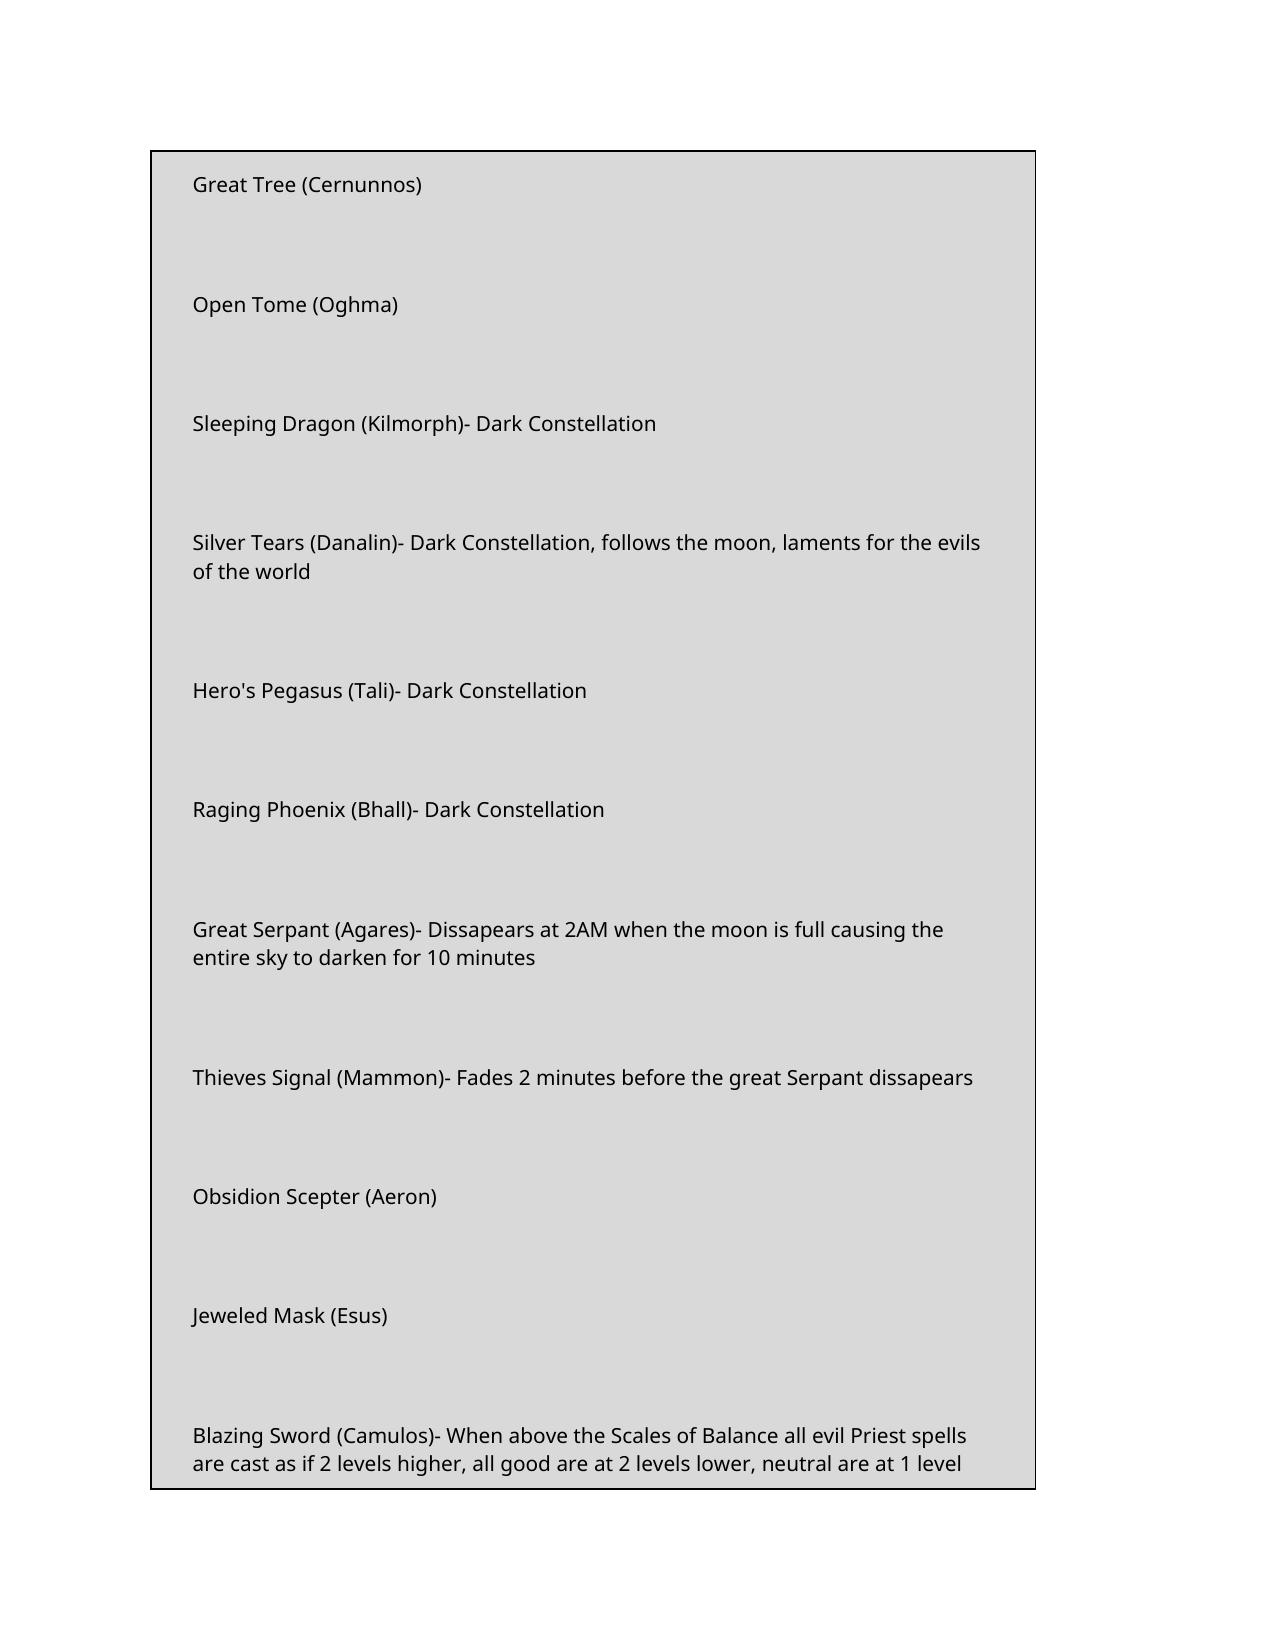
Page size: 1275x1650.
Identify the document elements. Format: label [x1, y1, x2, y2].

table_header [152, 152, 1035, 1488]
